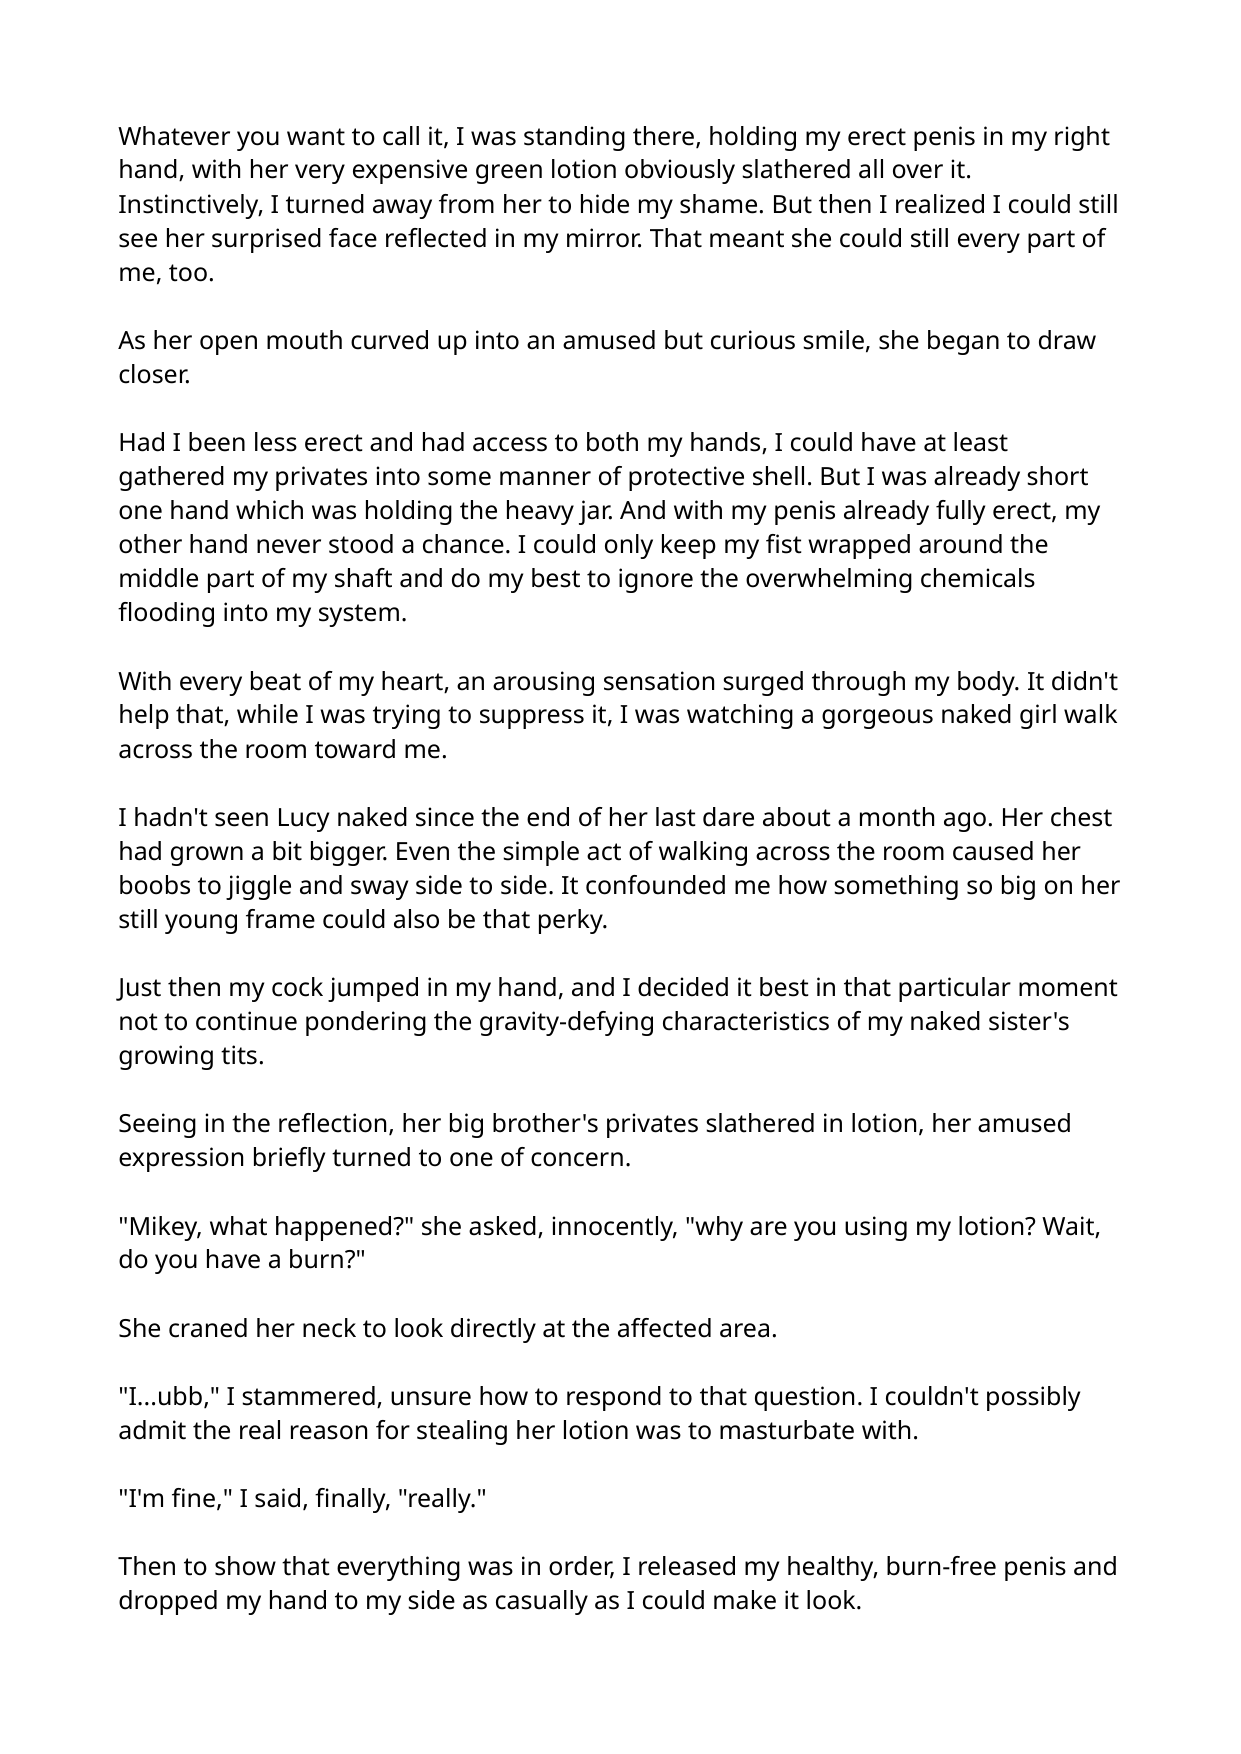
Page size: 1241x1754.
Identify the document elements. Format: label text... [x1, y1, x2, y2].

text With every beat of my heart, an arousing sensation surged through my body. It didn't help that, while I was trying to suppress it, I was watching a gorgeous naked girl walk across the room toward me. [118, 663, 1122, 765]
text As her open mouth curved up into an amused but curious smile, she began to draw closer. [118, 322, 1122, 391]
text Just then my cock jumped in my hand, and I decided it best in that particular moment not to continue pondering the gravity-defying characteristics of my naked sister's growing tits. [118, 970, 1122, 1072]
text Seeing in the reflection, her big brother's privates slathered in lotion, her amused expression briefly turned to one of concern. [118, 1106, 1122, 1174]
text Then to show that everything was in order, I released my healthy, burn-free penis and dropped my hand to my side as casually as I could make it look. [118, 1549, 1122, 1617]
text I hadn't seen Lucy naked since the end of her last dare about a month ago. Her chest had grown a bit bigger. Even the simple act of walking across the room caused her boobs to jiggle and sway side to side. It confounded me how something so big on her still young frame could also be that perky. [118, 799, 1122, 936]
text Had I been less erect and had access to both my hands, I could have at least gathered my privates into some manner of protective shell. But I was already short one hand which was holding the heavy jar. And with my penis already fully erect, my other hand never stood a chance. I could only keep my fist wrapped around the middle part of my shaft and do my best to ignore the overwhelming chemicals flooding into my system. [118, 425, 1122, 629]
text She craned her neck to look directly at the affected area. [118, 1310, 1122, 1344]
text "I'm fine," I said, finally, "really." [118, 1481, 1122, 1515]
text "Mikey, what happened?" she asked, innocently, "why are you using my lotion? Wait, do you have a burn?" [118, 1208, 1122, 1276]
text Whatever you want to call it, I was standing there, holding my erect penis in my right hand, with her very expensive green lotion obviously slathered all over it. Instinctively, I turned away from her to hide my shame. But then I realized I could still see her surprised face reflected in my mirror. That meant she could still every part of me, too. [118, 118, 1122, 288]
text "I...ubb," I stammered, unsure how to respond to that question. I couldn't possibly admit the real reason for stealing her lotion was to masturbate with. [118, 1378, 1122, 1447]
